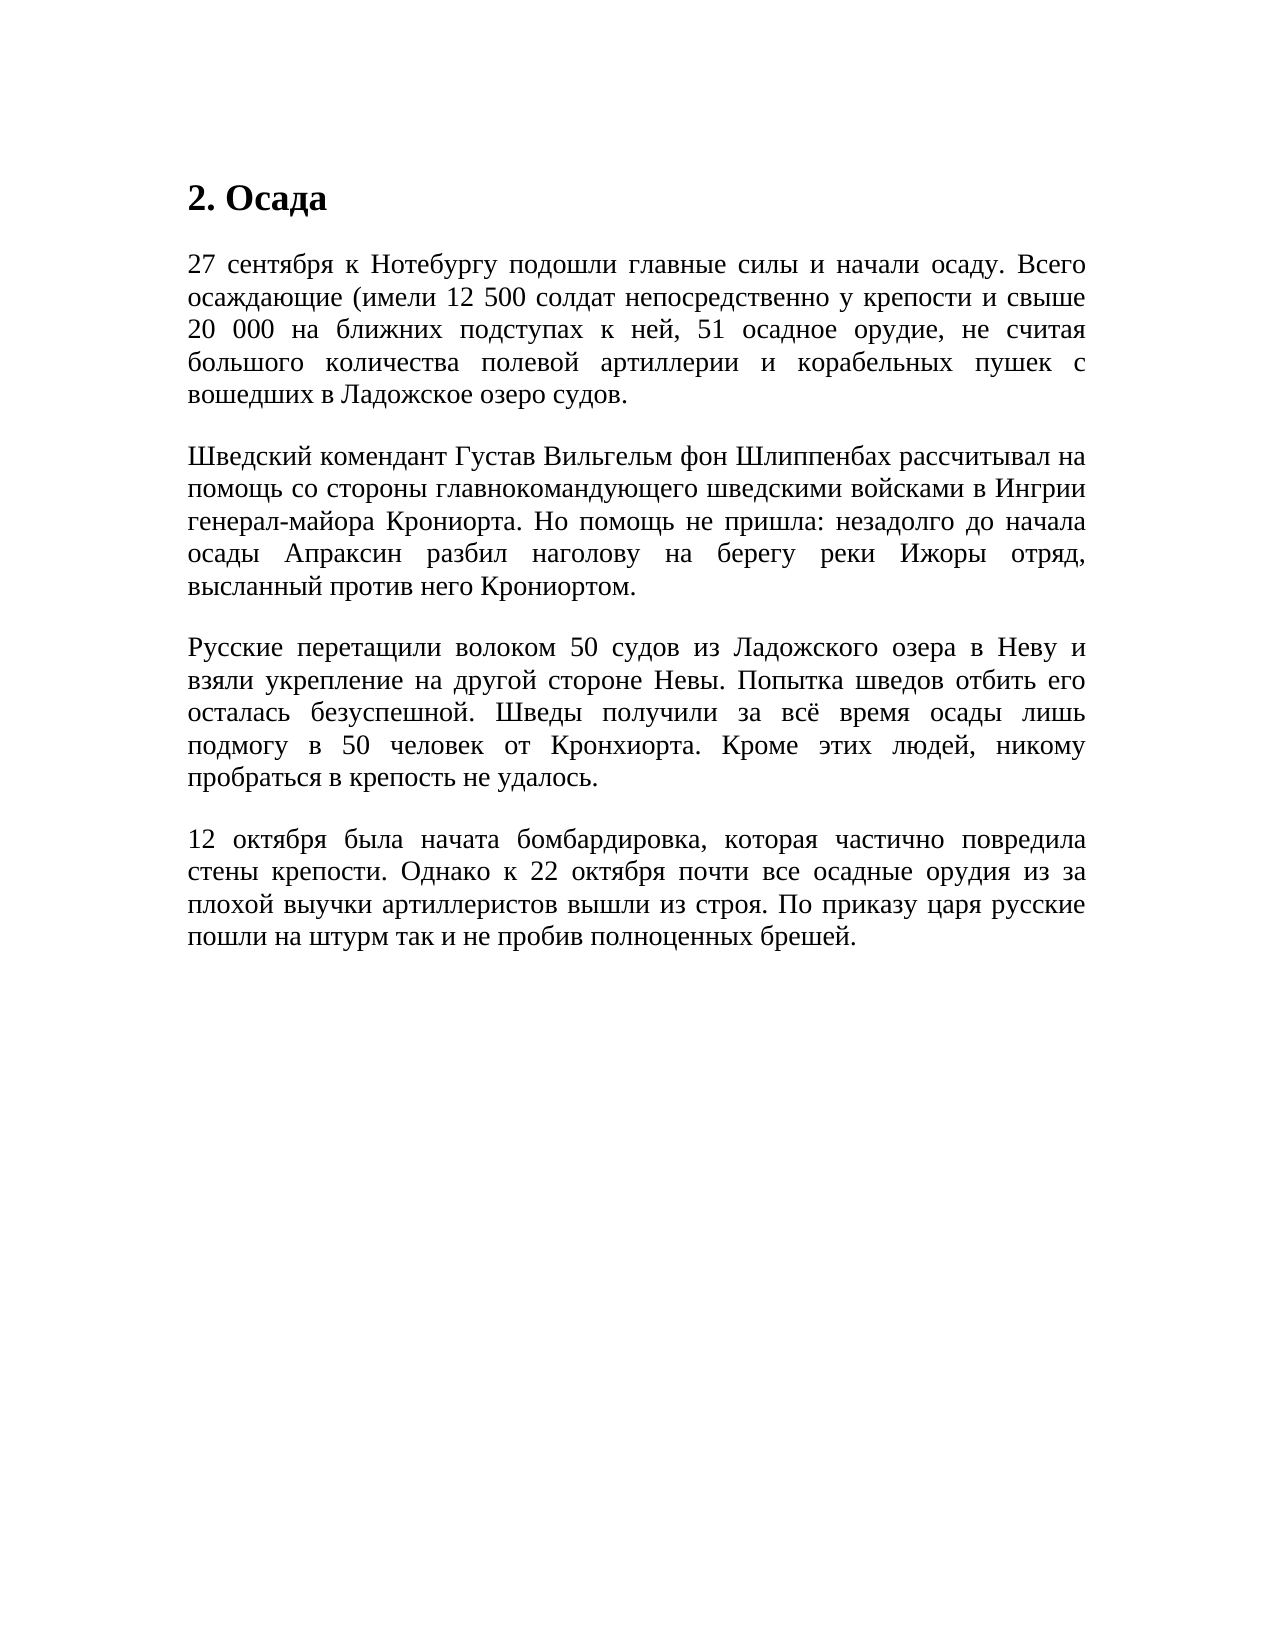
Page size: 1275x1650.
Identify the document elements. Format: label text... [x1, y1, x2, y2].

text 12 октября была начата бомбардировка, которая частично повредила стены крепости. Однако к 22 октября почти все осадные орудия из за плохой выучки артиллеристов вышли из строя. По приказу царя русские пошли на штурм так и не пробив полноценных брешей. [187, 822, 1087, 952]
list 2. Осада [187, 175, 1087, 218]
text Шведский комендант Густав Вильгельм фон Шлиппенбах рассчитывал на помощь со стороны главнокомандующего шведскими войсками в Ингрии генерал-майора Крониорта. Но помощь не пришла: незадолго до начала осады Апраксин разбил наголову на берегу реки Ижоры отряд, высланный против него Крониортом. [187, 439, 1087, 601]
text Русские перетащили волоком 50 судов из Ладожского озера в Неву и взяли укрепление на другой стороне Невы. Попытка шведов отбить его осталась безуспешной. Шведы получили за всё время осады лишь подмогу в 50 человек от Кронхиорта. Кроме этих людей, никому пробраться в крепость не удалось. [187, 631, 1087, 792]
text 27 сентября к Нотебургу подошли главные силы и начали осаду. Всего осаждающие (имели 12 500 солдат непосредственно у крепости и свыше 20 000 на ближних подступах к ней, 51 осадное орудие, не считая большого количества полевой артиллерии и корабельных пушек с вошедших в Ладожское озеро судов. [187, 248, 1087, 409]
